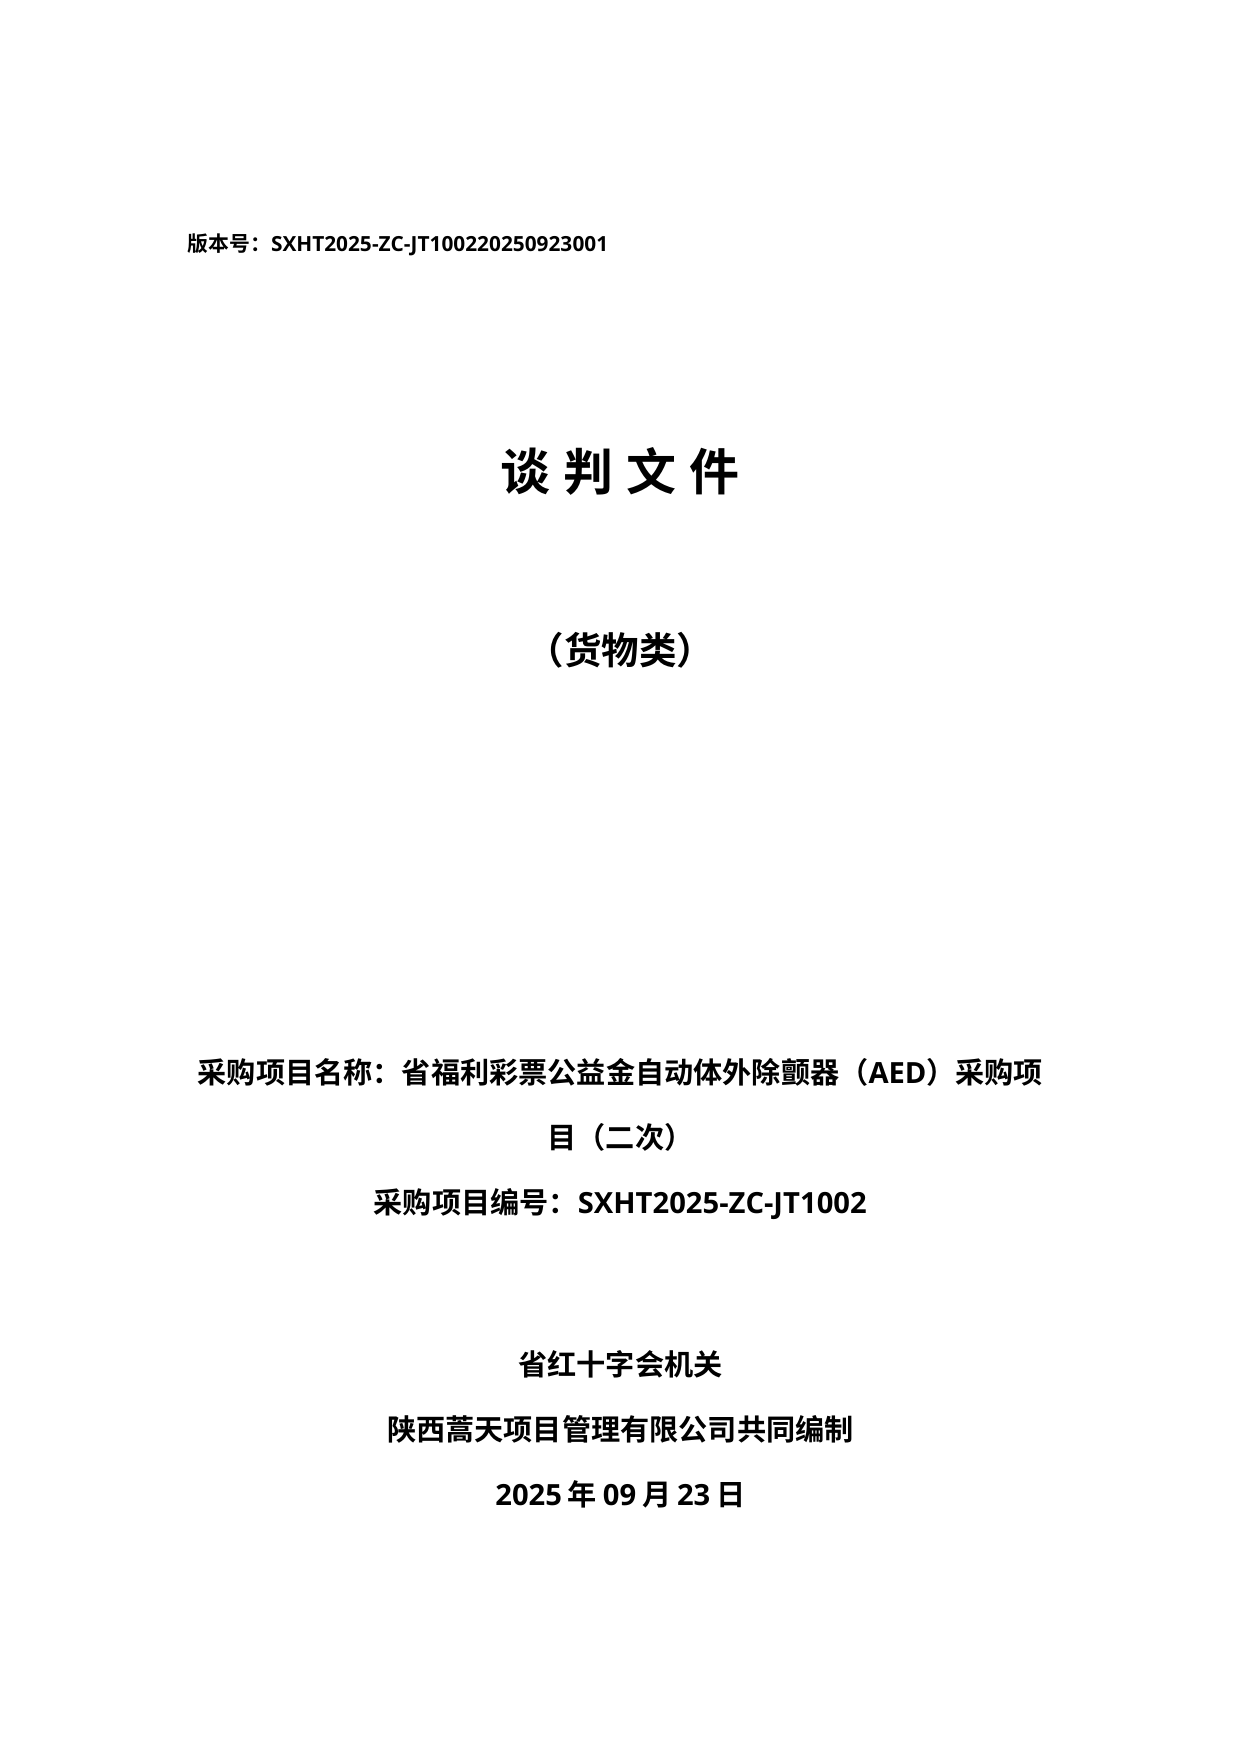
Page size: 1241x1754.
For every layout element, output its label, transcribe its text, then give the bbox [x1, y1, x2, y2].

text 省红十字会机关 [187, 1332, 1053, 1397]
text 采购项目编号：SXHT2025-ZC-JT1002 [187, 1169, 1053, 1332]
text 2025年09月23日 [187, 1462, 1053, 1527]
text （货物类） [187, 617, 1053, 1039]
text 采购项目名称：省福利彩票公益金自动体外除颤器（AED）采购项目（二次） [187, 1039, 1053, 1169]
text 版本号：SXHT2025-ZC-JT100220250923001 [187, 227, 1053, 422]
text 陕西蒿天项目管理有限公司共同编制 [187, 1397, 1053, 1462]
text 谈 判 文 件 [187, 422, 1053, 617]
